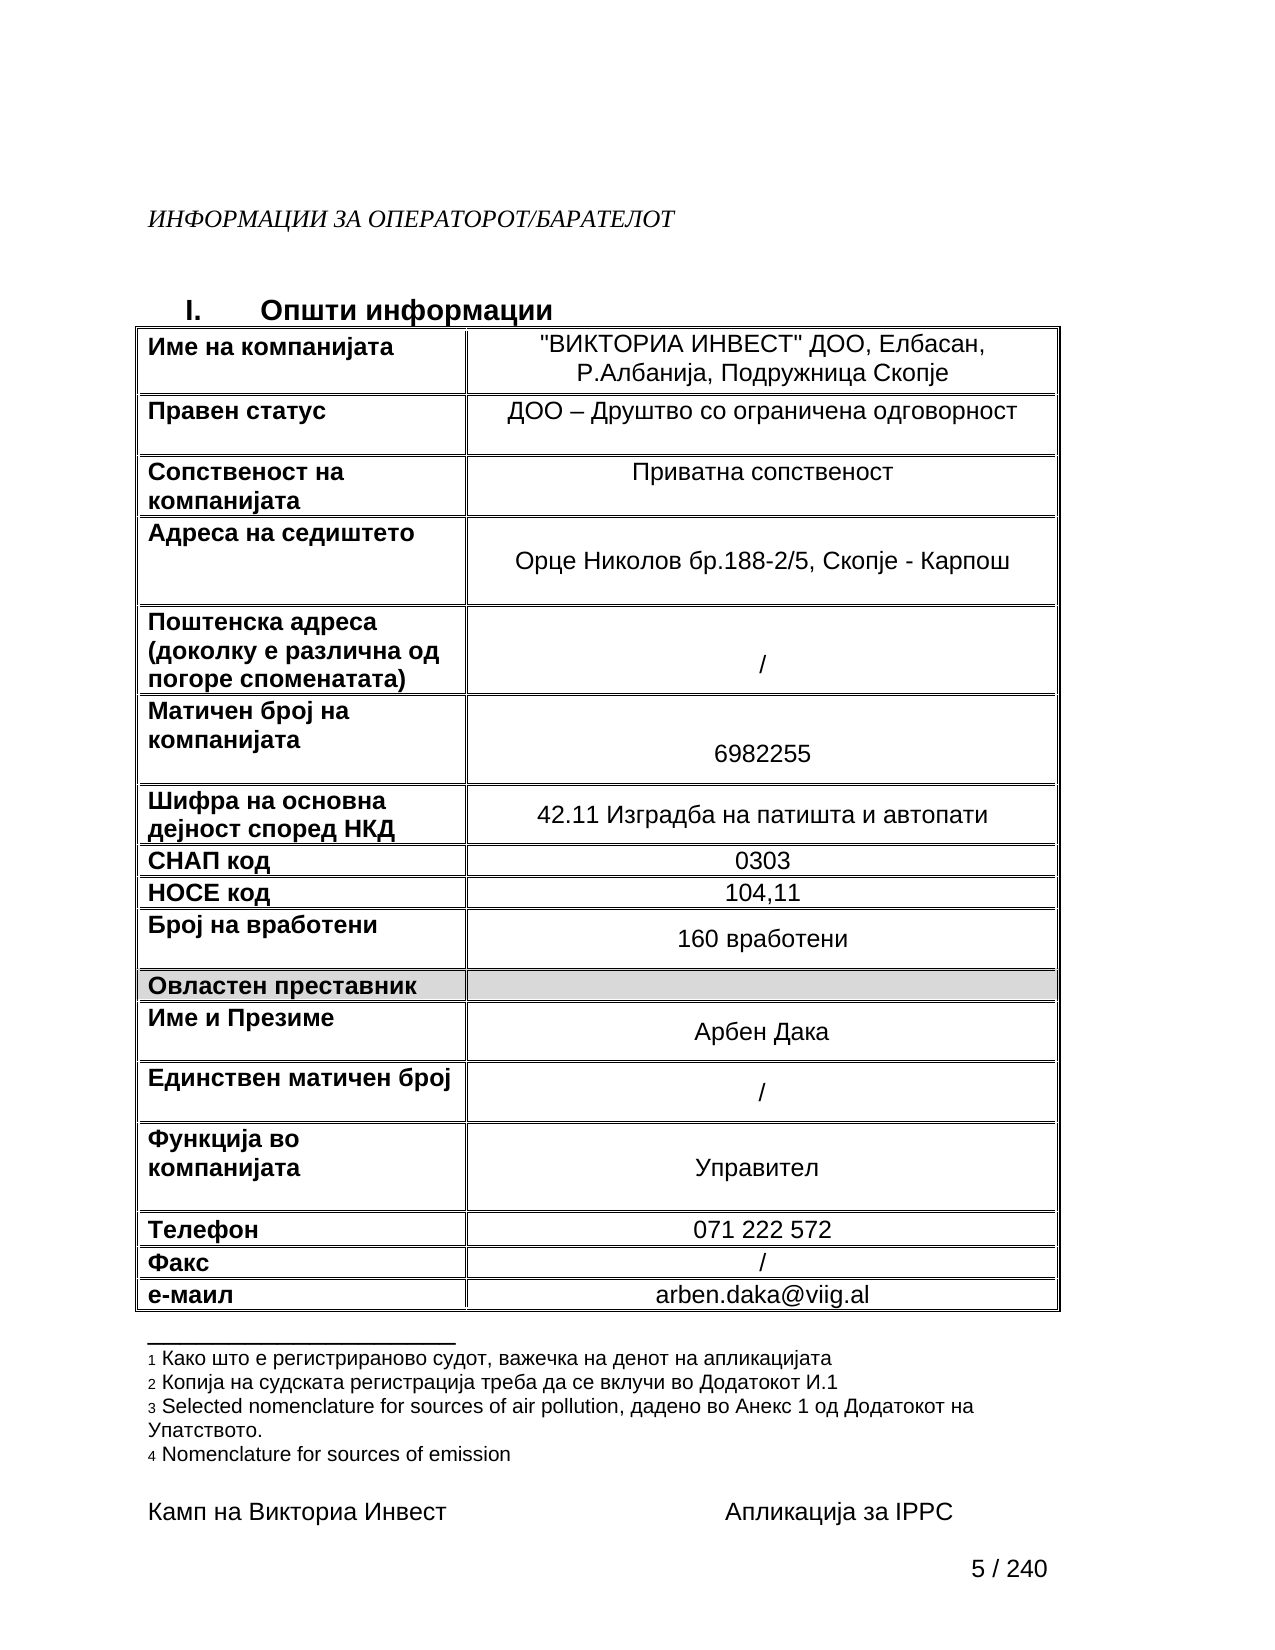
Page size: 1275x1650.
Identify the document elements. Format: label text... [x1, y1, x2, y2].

table_cell 0303 [466, 843, 1059, 875]
table_cell 104,11 [466, 875, 1059, 907]
table_cell Факс [136, 1245, 466, 1277]
table_cell 6982255 [466, 693, 1059, 783]
table_cell е-маил [136, 1277, 466, 1309]
table_cell Управител [468, 1121, 1057, 1210]
table_cell [466, 1210, 1059, 1245]
table_cell Поштенска адреса (доколку е различна од погоре споменатата) [136, 604, 466, 693]
table_cell Правен статус [136, 393, 466, 454]
table_cell НОСЕ код [136, 875, 466, 907]
table_cell arben.daka@viig.al [466, 1277, 1059, 1309]
table_header "ВИКТОРИА ИНВЕСТ" ДОО, Елбасан, Р.Албанија, Подружница Скопје [466, 329, 1057, 393]
table_cell / [466, 1245, 1059, 1277]
text 3 Selected nomenclature for sources of air pollution, дадено во Анекс 1 од Додатокот на Упатството. [148, 1393, 1087, 1441]
table_cell / [466, 604, 1059, 693]
table_cell Број на вработени [136, 907, 466, 968]
table_cell Адреса на седиштето [138, 515, 465, 604]
subtitle ИНФОРМАЦИИ ЗА ОПЕРАТОРОТ/БАРАТЕЛОТ [148, 204, 1087, 232]
table_cell Име и Презиме [138, 1000, 465, 1060]
table_cell [468, 968, 1057, 999]
table_cell Единствен матичен број [136, 1060, 466, 1121]
table_header Име на компанијата [138, 329, 466, 393]
table_cell Арбен Дака [468, 1000, 1057, 1060]
text 1 Како што е регистрираново судот, важечка на денот на апликацијата [148, 1346, 1087, 1369]
table_cell Телефон [136, 1210, 466, 1245]
table_cell Сопственост на компанијата [136, 454, 466, 514]
table_cell Приватна сопственост [466, 454, 1059, 514]
table_cell Функција во компанијата [138, 1121, 465, 1210]
table_cell Орце Николов бр.188-2/5, Скопје - Карпош [468, 515, 1057, 604]
text 4 Nomenclature for sources of emission [148, 1441, 1087, 1465]
table_cell 42.11 Изградба на патишта и автопати [468, 783, 1057, 843]
list Општи информации [185, 292, 1087, 326]
table_cell 160 вработени [466, 907, 1059, 968]
table_cell Шифра на основна дејност според НКД [138, 783, 465, 843]
text ___________________ [148, 1312, 1087, 1346]
table_cell Матичен број на компанијата [136, 693, 466, 783]
text 2 Копија на судската регистрација треба да се вклучи во Додатокот И.1 [148, 1369, 1087, 1393]
table_cell / [466, 1060, 1059, 1121]
table_cell СНАП код [136, 843, 466, 875]
table_cell Овластен преставник [138, 968, 465, 999]
table_cell ДОО – Друштво со ограничена одговорност [466, 393, 1059, 454]
